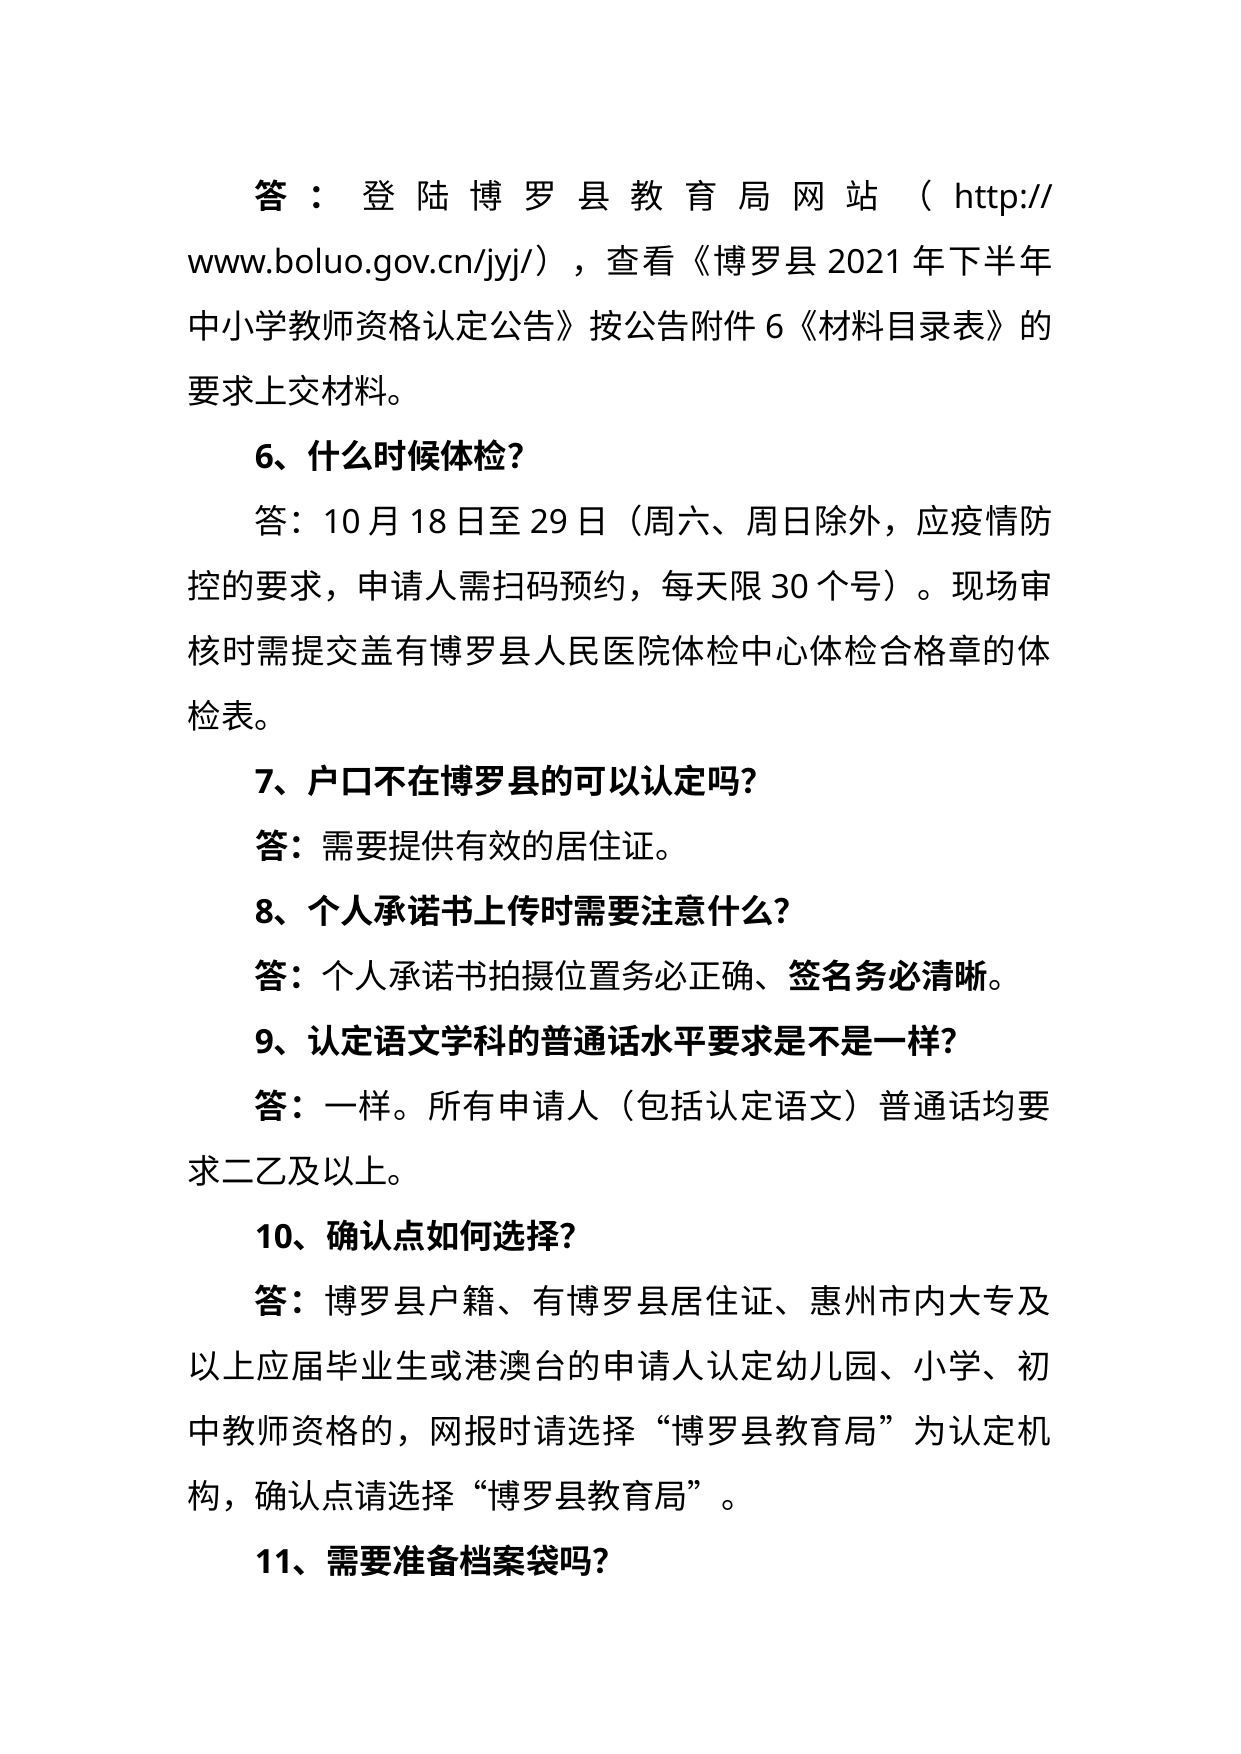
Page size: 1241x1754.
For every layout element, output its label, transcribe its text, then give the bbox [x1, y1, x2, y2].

text 8、个人承诺书上传时需要注意什么？ [187, 877, 1053, 942]
text 答：博罗县户籍、有博罗县居住证、惠州市内大专及以上应届毕业生或港澳台的申请人认定幼儿园、小学、初中教师资格的，网报时请选择“博罗县教育局”为认定机构，确认点请选择“博罗县教育局”。 [187, 1267, 1053, 1527]
text 答：需要提供有效的居住证。 [187, 812, 1053, 877]
text 答：登陆博罗县教育局网站（http://www.boluo.gov.cn/jyj/），查看《博罗县2021年下半年中小学教师资格认定公告》按公告附件6《材料目录表》的要求上交材料。 [187, 162, 1053, 422]
text 答：10月18日至29日（周六、周日除外，应疫情防控的要求，申请人需扫码预约，每天限30个号）。现场审核时需提交盖有博罗县人民医院体检中心体检合格章的体检表。 [187, 487, 1053, 747]
text 6、什么时候体检？ [187, 422, 1053, 487]
text 10、确认点如何选择？ [187, 1202, 1053, 1267]
text 答：个人承诺书拍摄位置务必正确、签名务必清晰。 [187, 942, 1053, 1007]
text 7、户口不在博罗县的可以认定吗？ [187, 747, 1053, 812]
text 答：一样。所有申请人（包括认定语文）普通话均要求二乙及以上。 [187, 1072, 1053, 1202]
text 9、认定语文学科的普通话水平要求是不是一样？ [187, 1007, 1053, 1072]
text 11、需要准备档案袋吗？ [187, 1527, 1053, 1592]
